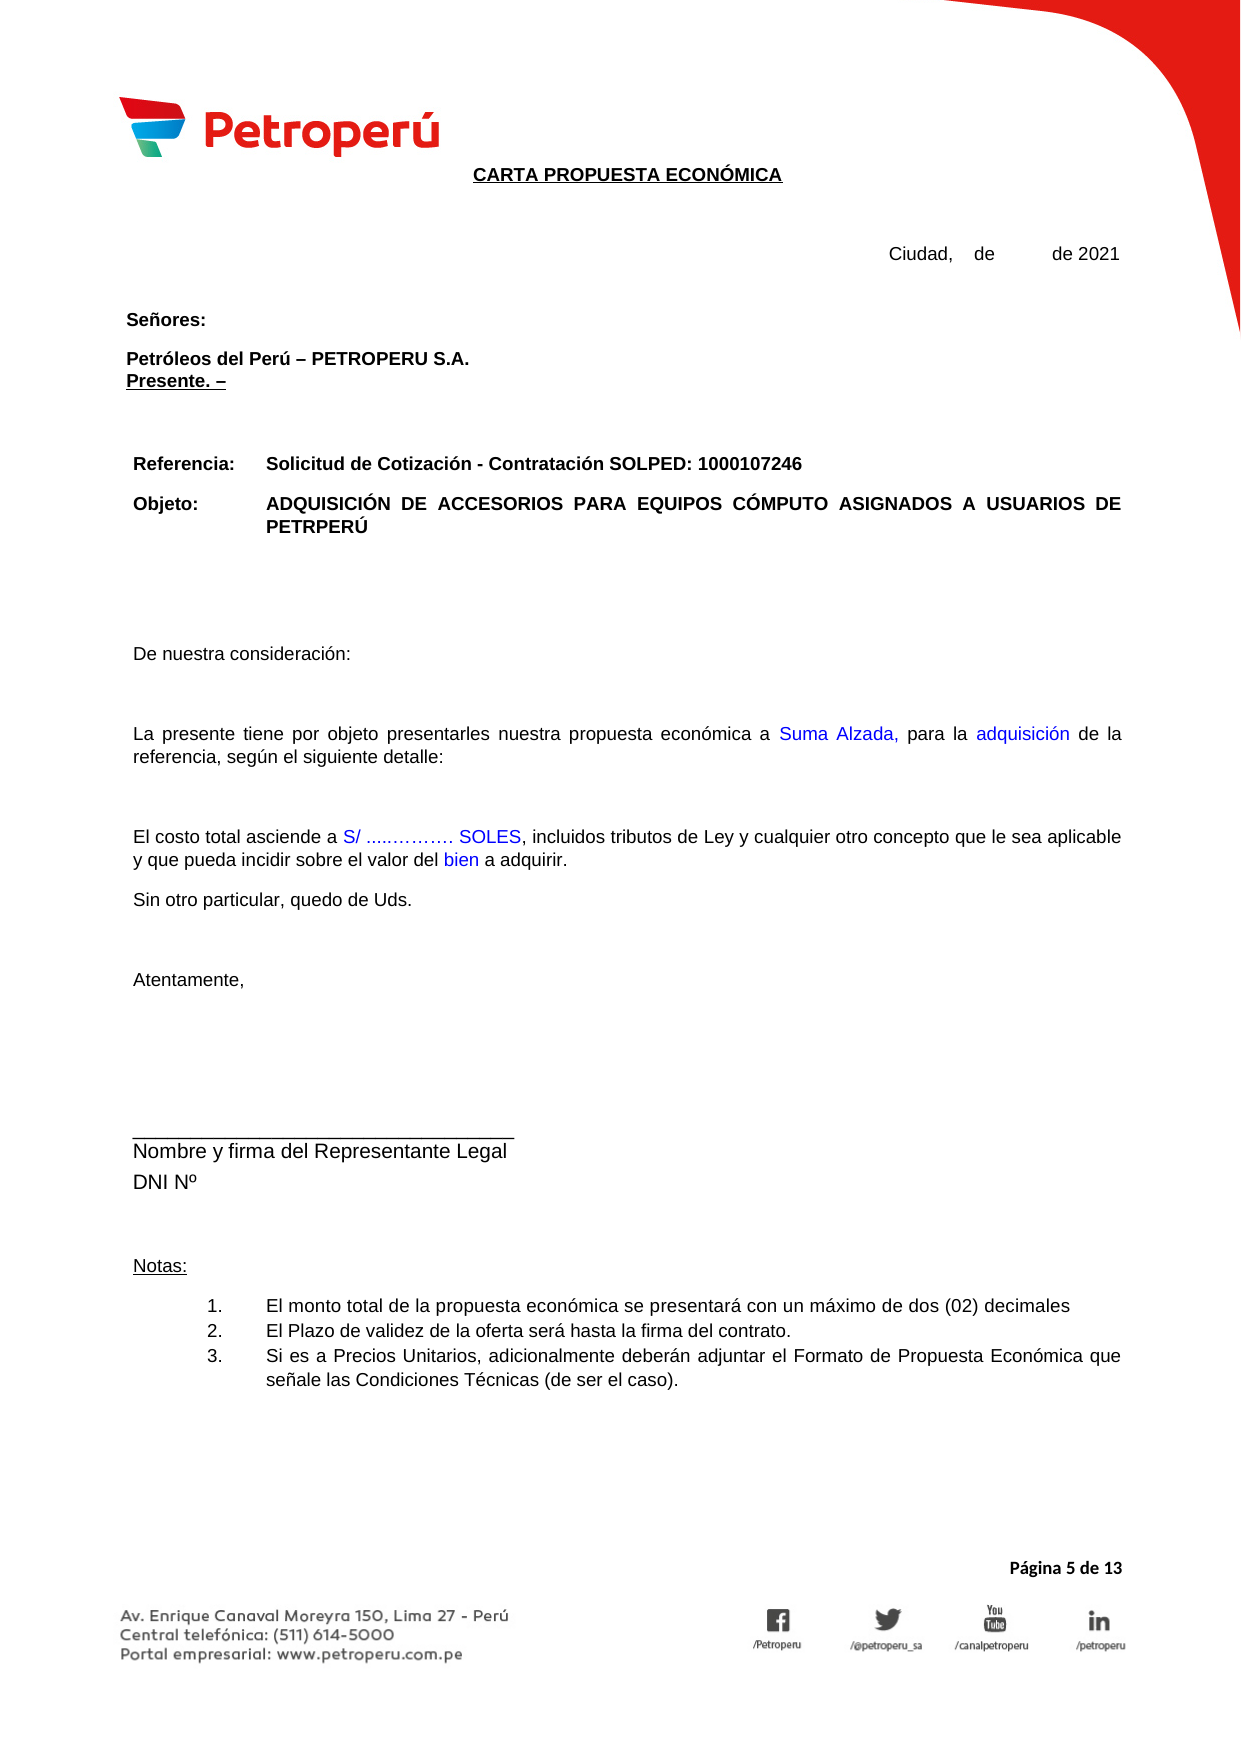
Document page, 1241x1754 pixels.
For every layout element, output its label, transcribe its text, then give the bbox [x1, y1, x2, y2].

text La presente tiene por objeto presentarles nuestra propuesta económica a Suma Alzada, para la adquisición de la referencia, según el siguiente detalle: [133, 722, 1122, 767]
text Señores: [126, 308, 1120, 330]
text Objeto: ADQUISICIÓN DE ACCESORIOS PARA EQUIPOS CÓMPUTO ASIGNADOS A USUARIOS DE PETRPERÚ [133, 493, 1122, 537]
text Sin otro particular, quedo de Uds. [133, 888, 1122, 910]
text Referencia: Solicitud de Cotización - Contratación SOLPED: 1000107246 [133, 453, 1122, 474]
list El monto total de la propuesta económica se presentará con un máximo de dos (02) decimales [207, 1295, 1122, 1316]
text Atentamente, [133, 968, 1122, 990]
text El costo total asciende a S/ .....………. SOLES, incluidos tributos de Ley y cualquier otro concepto que le sea aplicable y que pueda incidir sobre el valor del bien a adquirir. [133, 825, 1122, 870]
picture [1, 0, 1241, 350]
picture [1, 1596, 1241, 1751]
text De nuestra consideración: [133, 643, 1122, 664]
list Si es a Precios Unitarios, adicionalmente deberán adjuntar el Formato de Propuesta Económica que señale las Condiciones Técnicas (de ser el caso). [207, 1344, 1122, 1391]
text Ciudad, de de 2021 [724, 243, 1120, 265]
text Presente. – [126, 370, 1120, 391]
text Notas: [133, 1255, 1122, 1277]
list El Plazo de validez de la oferta será hasta la firma del contrato. [207, 1320, 1122, 1341]
text Petróleos del Perú – PETROPERU S.A. [126, 348, 1120, 370]
text CARTA PROPUESTA ECONÓMICA [133, 163, 1122, 185]
